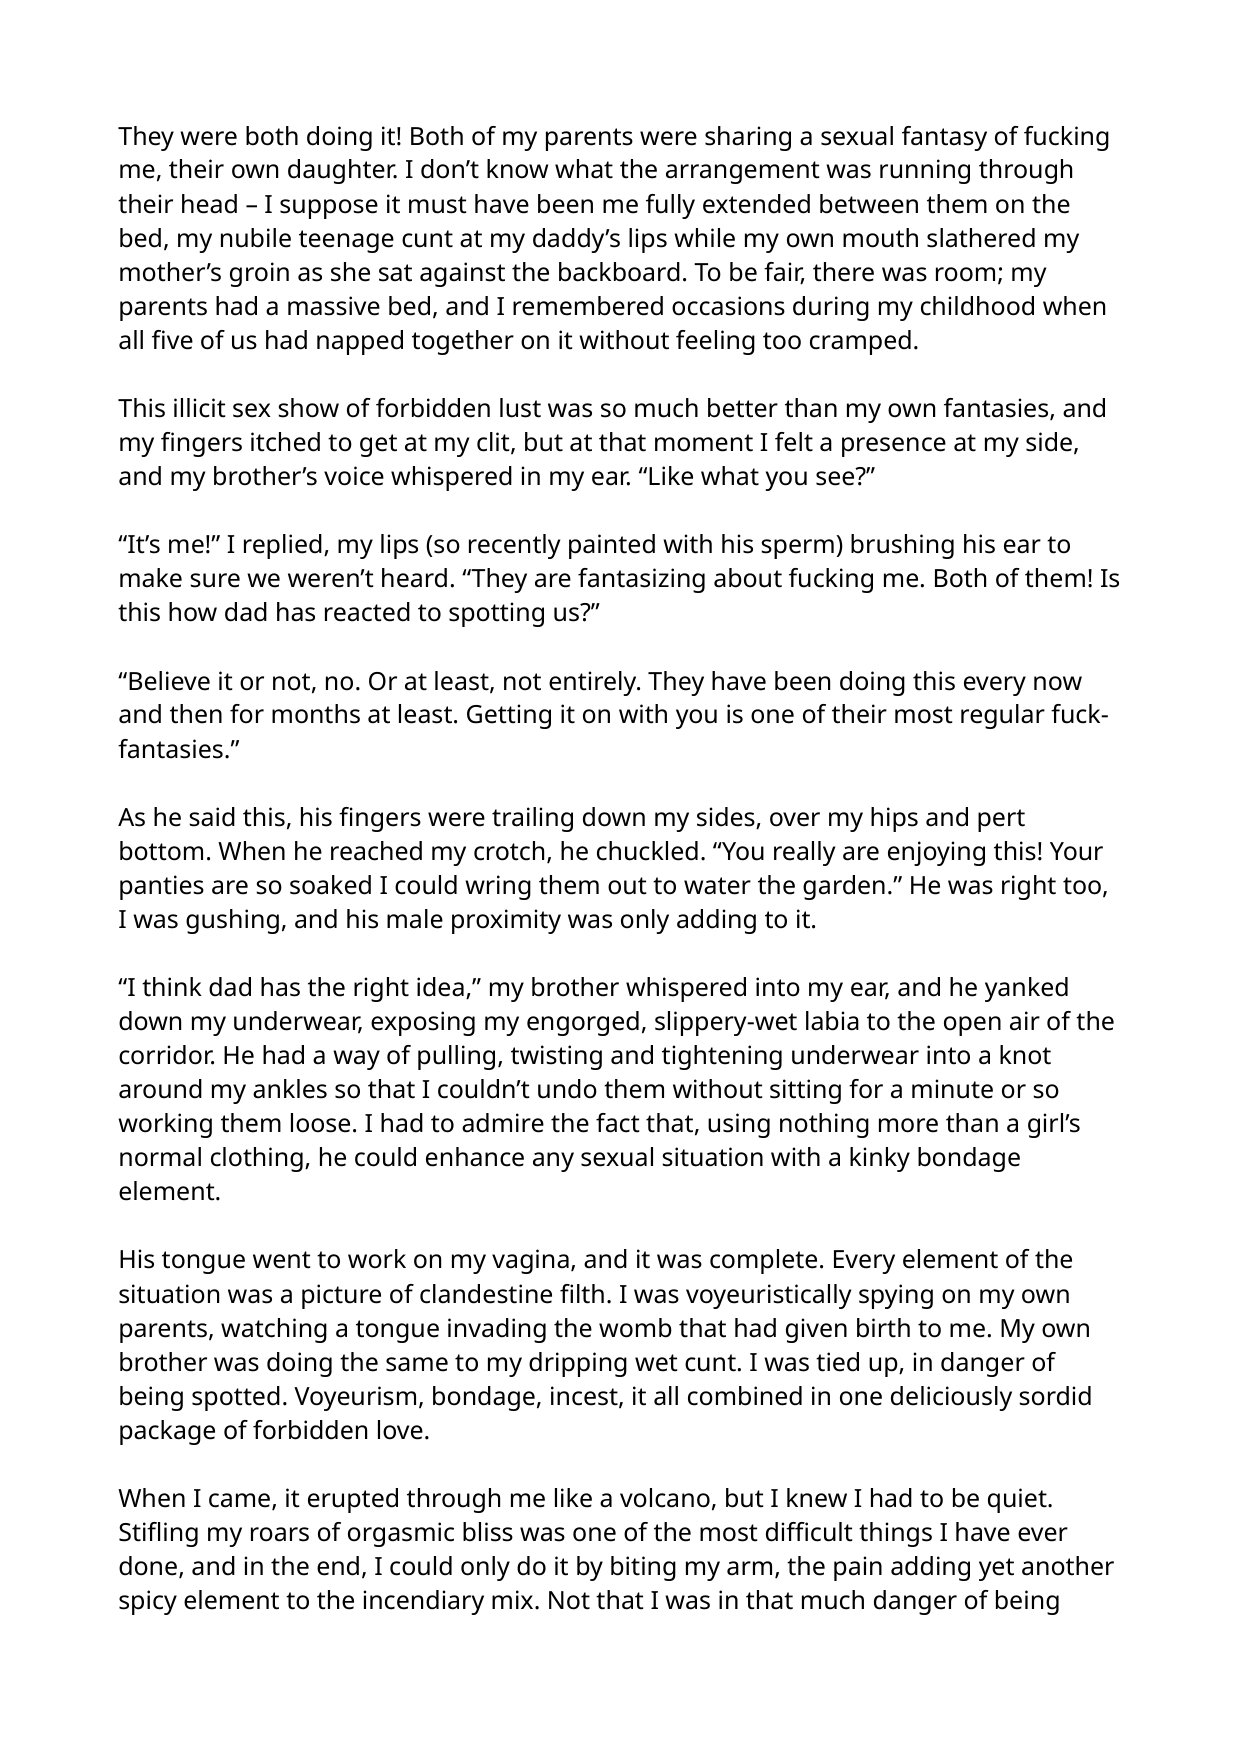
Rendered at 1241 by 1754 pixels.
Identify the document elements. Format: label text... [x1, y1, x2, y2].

text His tongue went to work on my vagina, and it was complete. Every element of the situation was a picture of clandestine filth. I was voyeuristically spying on my own parents, watching a tongue invading the womb that had given birth to me. My own brother was doing the same to my dripping wet cunt. I was tied up, in danger of being spotted. Voyeurism, bondage, incest, it all combined in one deliciously sordid package of forbidden love. [118, 1242, 1122, 1447]
text As he said this, his fingers were trailing down my sides, over my hips and pert bottom. When he reached my crotch, he chuckled. “You really are enjoying this! Your panties are so soaked I could wring them out to water the garden.” He was right too, I was gushing, and his male proximity was only adding to it. [118, 799, 1122, 936]
text “I think dad has the right idea,” my brother whispered into my ear, and he yanked down my underwear, exposing my engorged, slippery-wet labia to the open air of the corridor. He had a way of pulling, twisting and tightening underwear into a knot around my ankles so that I couldn’t undo them without sitting for a minute or so working them loose. I had to admire the fact that, using nothing more than a girl’s normal clothing, he could enhance any sexual situation with a kinky bondage element. [118, 970, 1122, 1208]
text “Believe it or not, no. Or at least, not entirely. They have been doing this every now and then for months at least. Getting it on with you is one of their most regular fuck-fantasies.” [118, 663, 1122, 765]
text This illicit sex show of forbidden lust was so much better than my own fantasies, and my fingers itched to get at my clit, but at that moment I felt a presence at my side, and my brother’s voice whispered in my ear. “Like what you see?” [118, 391, 1122, 493]
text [118, 1481, 1122, 1617]
text They were both doing it! Both of my parents were sharing a sexual fantasy of fucking me, their own daughter. I don’t know what the arrangement was running through their head – I suppose it must have been me fully extended between them on the bed, my nubile teenage cunt at my daddy’s lips while my own mouth slathered my mother’s groin as she sat against the backboard. To be fair, there was room; my parents had a massive bed, and I remembered occasions during my childhood when all five of us had napped together on it without feeling too cramped. [118, 118, 1122, 357]
text “It’s me!” I replied, my lips (so recently painted with his sperm) brushing his ear to make sure we weren’t heard. “They are fantasizing about fucking me. Both of them! Is this how dad has reacted to spotting us?” [118, 527, 1122, 629]
